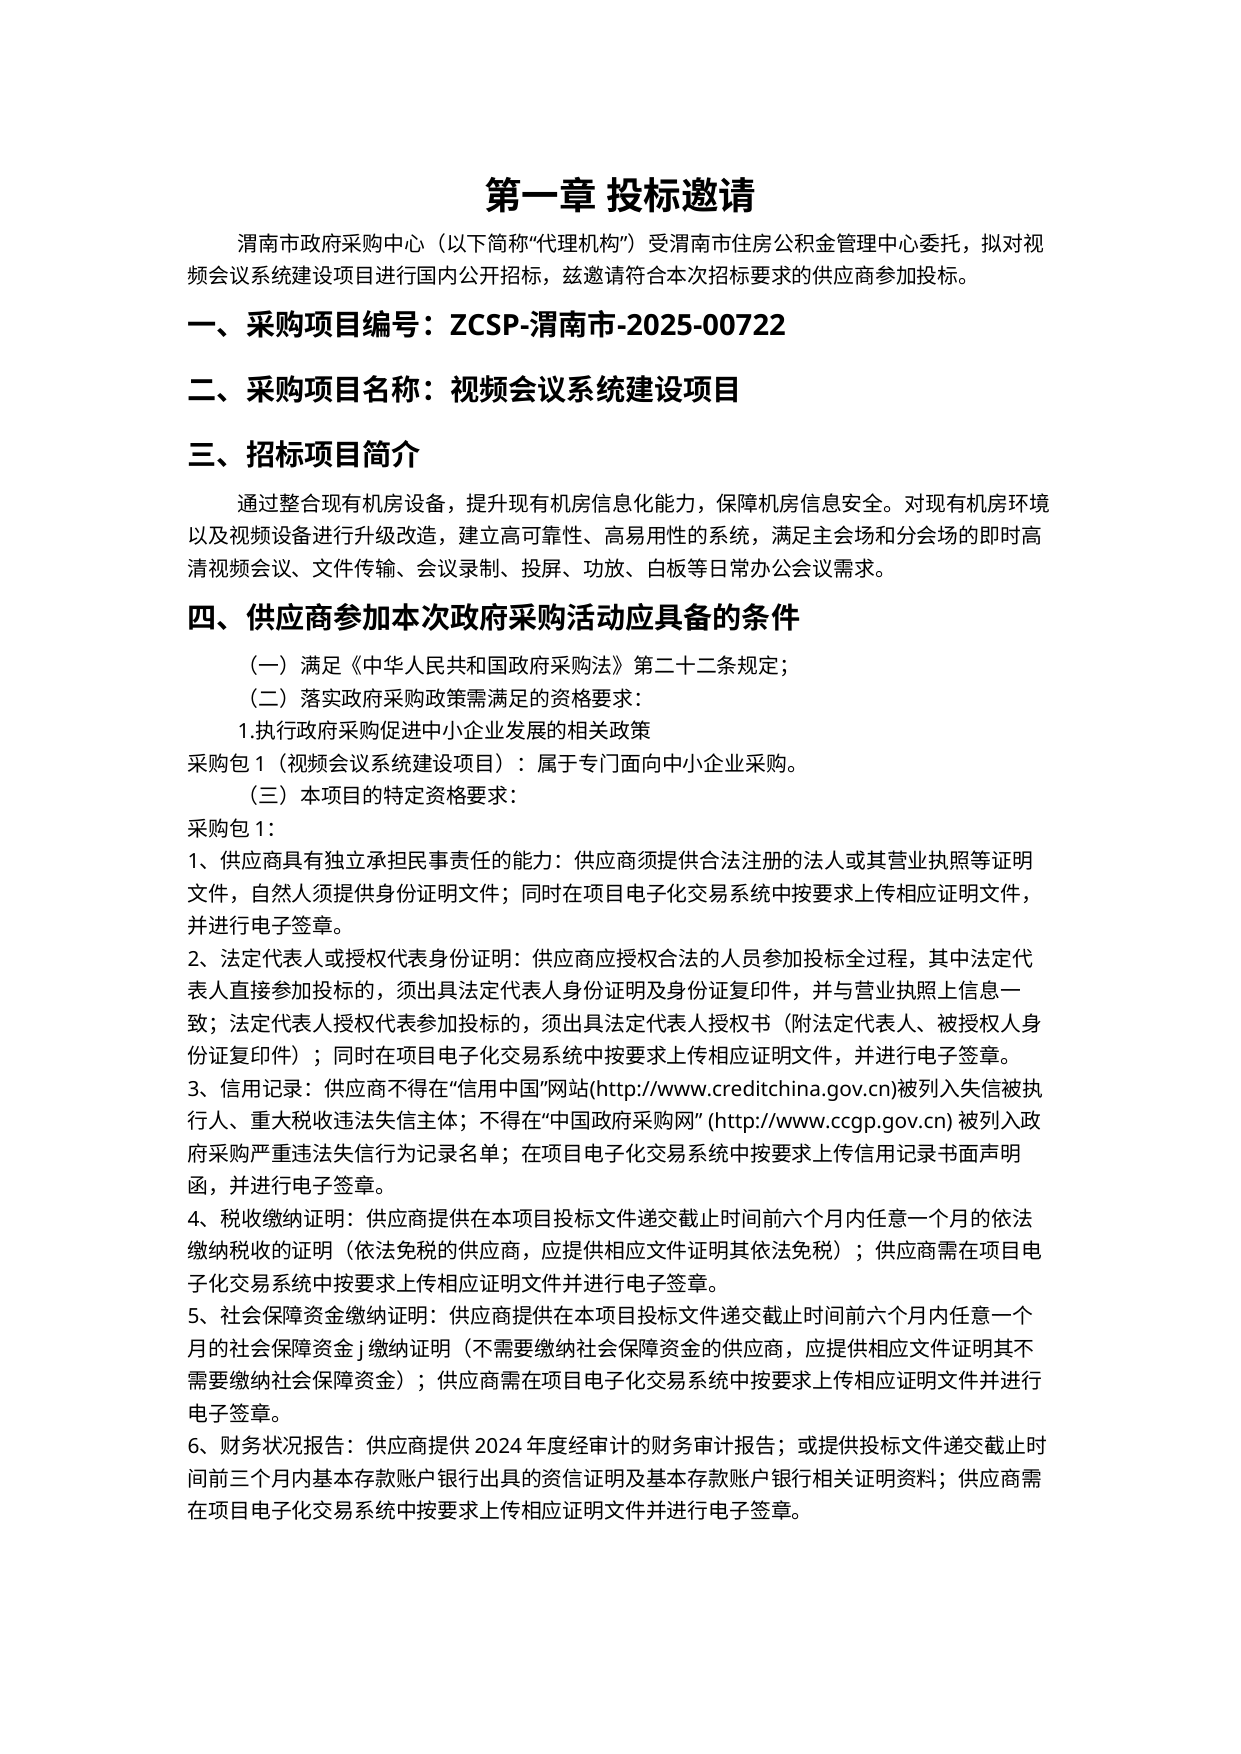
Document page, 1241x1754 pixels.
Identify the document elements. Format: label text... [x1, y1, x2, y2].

text 3、信用记录：供应商不得在“信用中国”网站(http://www.creditchina.gov.cn)被列入失信被执行人、重大税收违法失信主体；不得在“中国政府采购网” (http://www.ccgp.gov.cn) 被列入政府采购严重违法失信行为记录名单；在项目电子化交易系统中按要求上传信用记录书面声明函，并进行电子签章。 [187, 1072, 1053, 1202]
text 2、法定代表人或授权代表身份证明：供应商应授权合法的人员参加投标全过程，其中法定代表人直接参加投标的，须出具法定代表人身份证明及身份证复印件，并与营业执照上信息一致；法定代表人授权代表参加投标的，须出具法定代表人授权书（附法定代表人、被授权人身份证复印件）；同时在项目电子化交易系统中按要求上传相应证明文件，并进行电子签章。 [187, 942, 1053, 1072]
text 1、供应商具有独立承担民事责任的能力：供应商须提供合法注册的法人或其营业执照等证明文件，自然人须提供身份证明文件；同时在项目电子化交易系统中按要求上传相应证明文件，并进行电子签章。 [187, 844, 1053, 942]
text 一、采购项目编号：ZCSP-渭南市-2025-00722 [187, 292, 1053, 357]
text 6、财务状况报告：供应商提供2024年度经审计的财务审计报告；或提供投标文件递交截止时间前三个月内基本存款账户银行出具的资信证明及基本存款账户银行相关证明资料；供应商需在项目电子化交易系统中按要求上传相应证明文件并进行电子签章。 [187, 1429, 1053, 1527]
text 1.执行政府采购促进中小企业发展的相关政策 [187, 714, 1053, 747]
text 采购包1（视频会议系统建设项目）：属于专门面向中小企业采购。 [187, 747, 1053, 779]
text 4、税收缴纳证明：供应商提供在本项目投标文件递交截止时间前六个月内任意一个月的依法缴纳税收的证明（依法免税的供应商，应提供相应文件证明其依法免税）；供应商需在项目电子化交易系统中按要求上传相应证明文件并进行电子签章。 [187, 1202, 1053, 1299]
text 二、采购项目名称：视频会议系统建设项目 [187, 357, 1053, 422]
text （三）本项目的特定资格要求： [187, 779, 1053, 812]
text （二）落实政府采购政策需满足的资格要求： [187, 682, 1053, 714]
text （一）满足《中华人民共和国政府采购法》第二十二条规定； [187, 649, 1053, 682]
text 三、招标项目简介 [187, 422, 1053, 487]
text 采购包1： [187, 812, 1053, 844]
text 5、社会保障资金缴纳证明：供应商提供在本项目投标文件递交截止时间前六个月内任意一个月的社会保障资金j缴纳证明（不需要缴纳社会保障资金的供应商，应提供相应文件证明其不需要缴纳社会保障资金）；供应商需在项目电子化交易系统中按要求上传相应证明文件并进行电子签章。 [187, 1299, 1053, 1429]
text 四、供应商参加本次政府采购活动应具备的条件 [187, 584, 1053, 649]
text 第一章 投标邀请 [187, 162, 1053, 227]
text 通过整合现有机房设备，提升现有机房信息化能力，保障机房信息安全。对现有机房环境以及视频设备进行升级改造，建立高可靠性、高易用性的系统，满足主会场和分会场的即时高清视频会议、文件传输、会议录制、投屏、功放、白板等日常办公会议需求。 [187, 487, 1053, 584]
text 渭南市政府采购中心（以下简称“代理机构”）受渭南市住房公积金管理中心委托，拟对视频会议系统建设项目进行国内公开招标，兹邀请符合本次招标要求的供应商参加投标。 [187, 227, 1053, 292]
